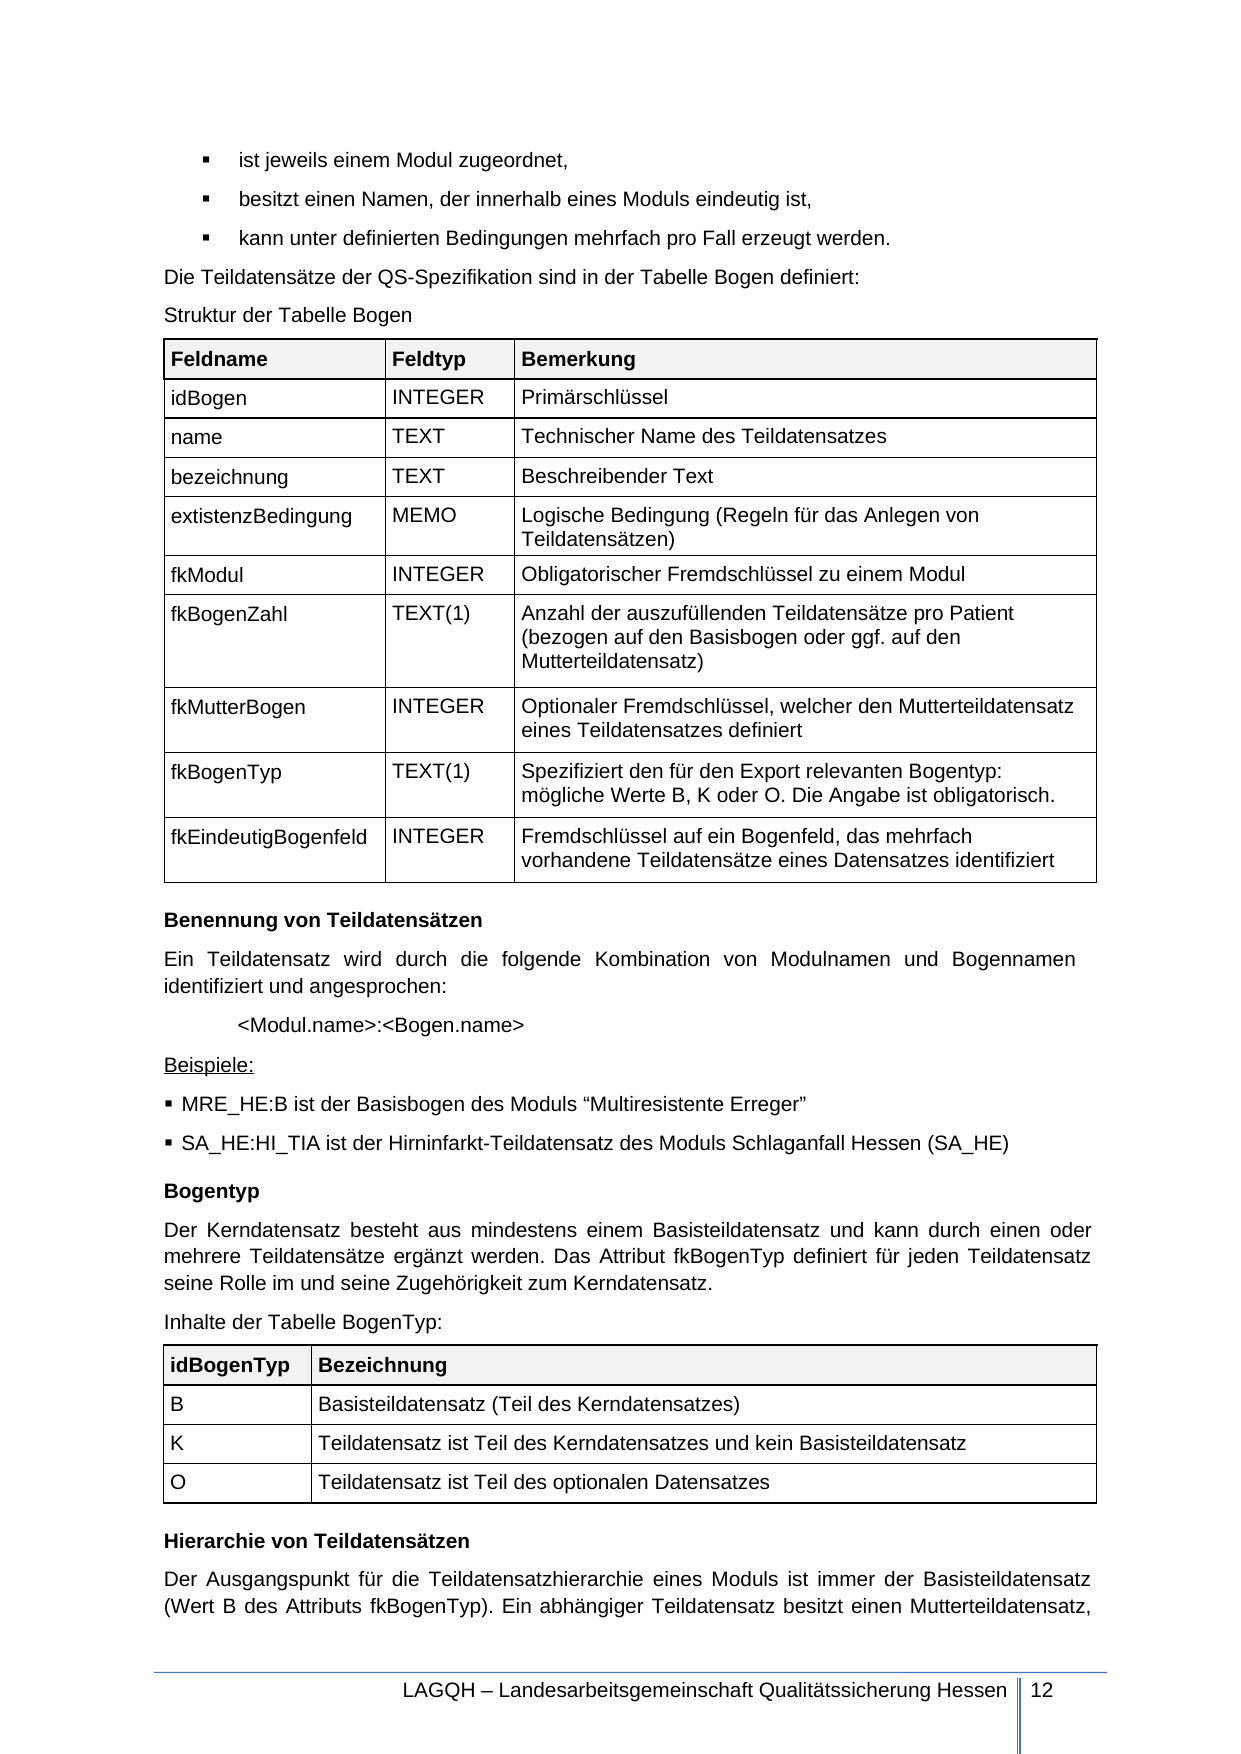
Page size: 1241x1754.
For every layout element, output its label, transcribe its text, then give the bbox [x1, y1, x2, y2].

table_cell TEXT(1) [386, 753, 514, 817]
table_cell Basisteildatensatz (Teil des Kerndatensatzes) [312, 1386, 1096, 1423]
table_header Feldname [165, 340, 385, 378]
text <Modul.name>:<Bogen.name> [237, 1012, 1093, 1036]
table_cell Anzahl der auszufüllenden Teildatensätze pro Patient (bezogen auf den Basisbogen oder ggf. auf den Mutterteildatensatz) [515, 595, 1096, 687]
text Die Teildatensätze der QS-Spezifikation sind in der Tabelle Bogen definiert: [163, 264, 1093, 288]
table_cell TEXT [386, 419, 514, 457]
text Inhalte der Tabelle BogenTyp: [164, 1309, 1093, 1333]
table_cell Teildatensatz ist Teil des optionalen Datensatzes [312, 1464, 1096, 1502]
table_cell K [164, 1425, 311, 1463]
table_cell INTEGER [386, 688, 514, 752]
table_cell fkEindeutigBogenfeld [165, 818, 385, 882]
table_cell Spezifiziert den für den Export relevanten Bogentyp: mögliche Werte B, K oder O. Die Angabe ist obligatorisch. [515, 753, 1096, 817]
list ist jeweils einem Modul zugeordnet, [201, 148, 1093, 172]
table_cell TEXT(1) [386, 595, 514, 687]
table_cell extistenzBedingung [165, 497, 385, 555]
text Ein Teildatensatz wird durch die folgende Kombination von Modulnamen und Bogennamen identifiziert und angesprochen: [163, 947, 1077, 997]
table_header idBogenTyp [164, 1346, 311, 1384]
table_cell Primärschlüssel [515, 380, 1096, 417]
table_cell Obligatorischer Fremdschlüssel zu einem Modul [515, 556, 1096, 594]
text Struktur der Tabelle Bogen [164, 303, 1093, 327]
list MRE_HE:B ist der Basisbogen des Moduls “Multiresistente Erreger” [164, 1091, 1093, 1115]
table_cell Teildatensatz ist Teil des Kerndatensatzes und kein Basisteildatensatz [312, 1425, 1096, 1463]
table_cell name [165, 419, 385, 457]
text Der Kerndatensatz besteht aus mindestens einem Basisteildatensatz und kann durch einen oder mehrere Teildatensätze ergänzt werden. Das Attribut fkBogenTyp definiert für jeden Teildatensatz seine Rolle im und seine Zugehörigkeit zum Kerndatensatz. [163, 1218, 1093, 1294]
table_cell INTEGER [386, 380, 514, 417]
list kann unter definierten Bedingungen mehrfach pro Fall erzeugt werden. [201, 226, 1093, 249]
table_header Feldtyp [386, 340, 514, 378]
text Hierarchie von Teildatensätzen [163, 1528, 1093, 1552]
table_cell fkBogenZahl [165, 595, 385, 687]
text Bogentyp [163, 1179, 1093, 1203]
table_cell Logische Bedingung (Regeln für das Anlegen von Teildatensätzen) [515, 497, 1096, 555]
table_header Bemerkung [515, 340, 1096, 378]
table_cell idBogen [165, 380, 385, 417]
table_cell INTEGER [386, 556, 514, 594]
table_cell Optionaler Fremdschlüssel, welcher den Mutterteildatensatz eines Teildatensatzes definiert [515, 688, 1096, 752]
table_cell fkModul [165, 556, 385, 594]
text Benennung von Teildatensätzen [163, 908, 1093, 932]
table_cell MEMO [386, 497, 514, 555]
table_cell O [164, 1464, 311, 1502]
table_cell fkMutterBogen [165, 688, 385, 752]
list SA_HE:HI_TIA ist der Hirninfarkt-Teildatensatz des Moduls Schlaganfall Hessen (SA_HE) [163, 1130, 1032, 1154]
table_cell Fremdschlüssel auf ein Bogenfeld, das mehrfach vorhandene Teildatensätze eines Datensatzes identifiziert [515, 818, 1096, 882]
table_cell B [164, 1386, 311, 1423]
table_cell TEXT [386, 458, 514, 496]
table_cell Beschreibender Text [515, 458, 1096, 496]
table_cell Technischer Name des Teildatensatzes [515, 419, 1096, 457]
table_cell fkBogenTyp [165, 753, 385, 817]
list besitzt einen Namen, der innerhalb eines Moduls eindeutig ist, [201, 187, 1093, 211]
table_cell bezeichnung [165, 458, 385, 496]
text Beispiele: [163, 1052, 1093, 1076]
table_header Bezeichnung [312, 1346, 1096, 1384]
table_cell INTEGER [386, 818, 514, 882]
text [163, 1567, 1093, 1618]
